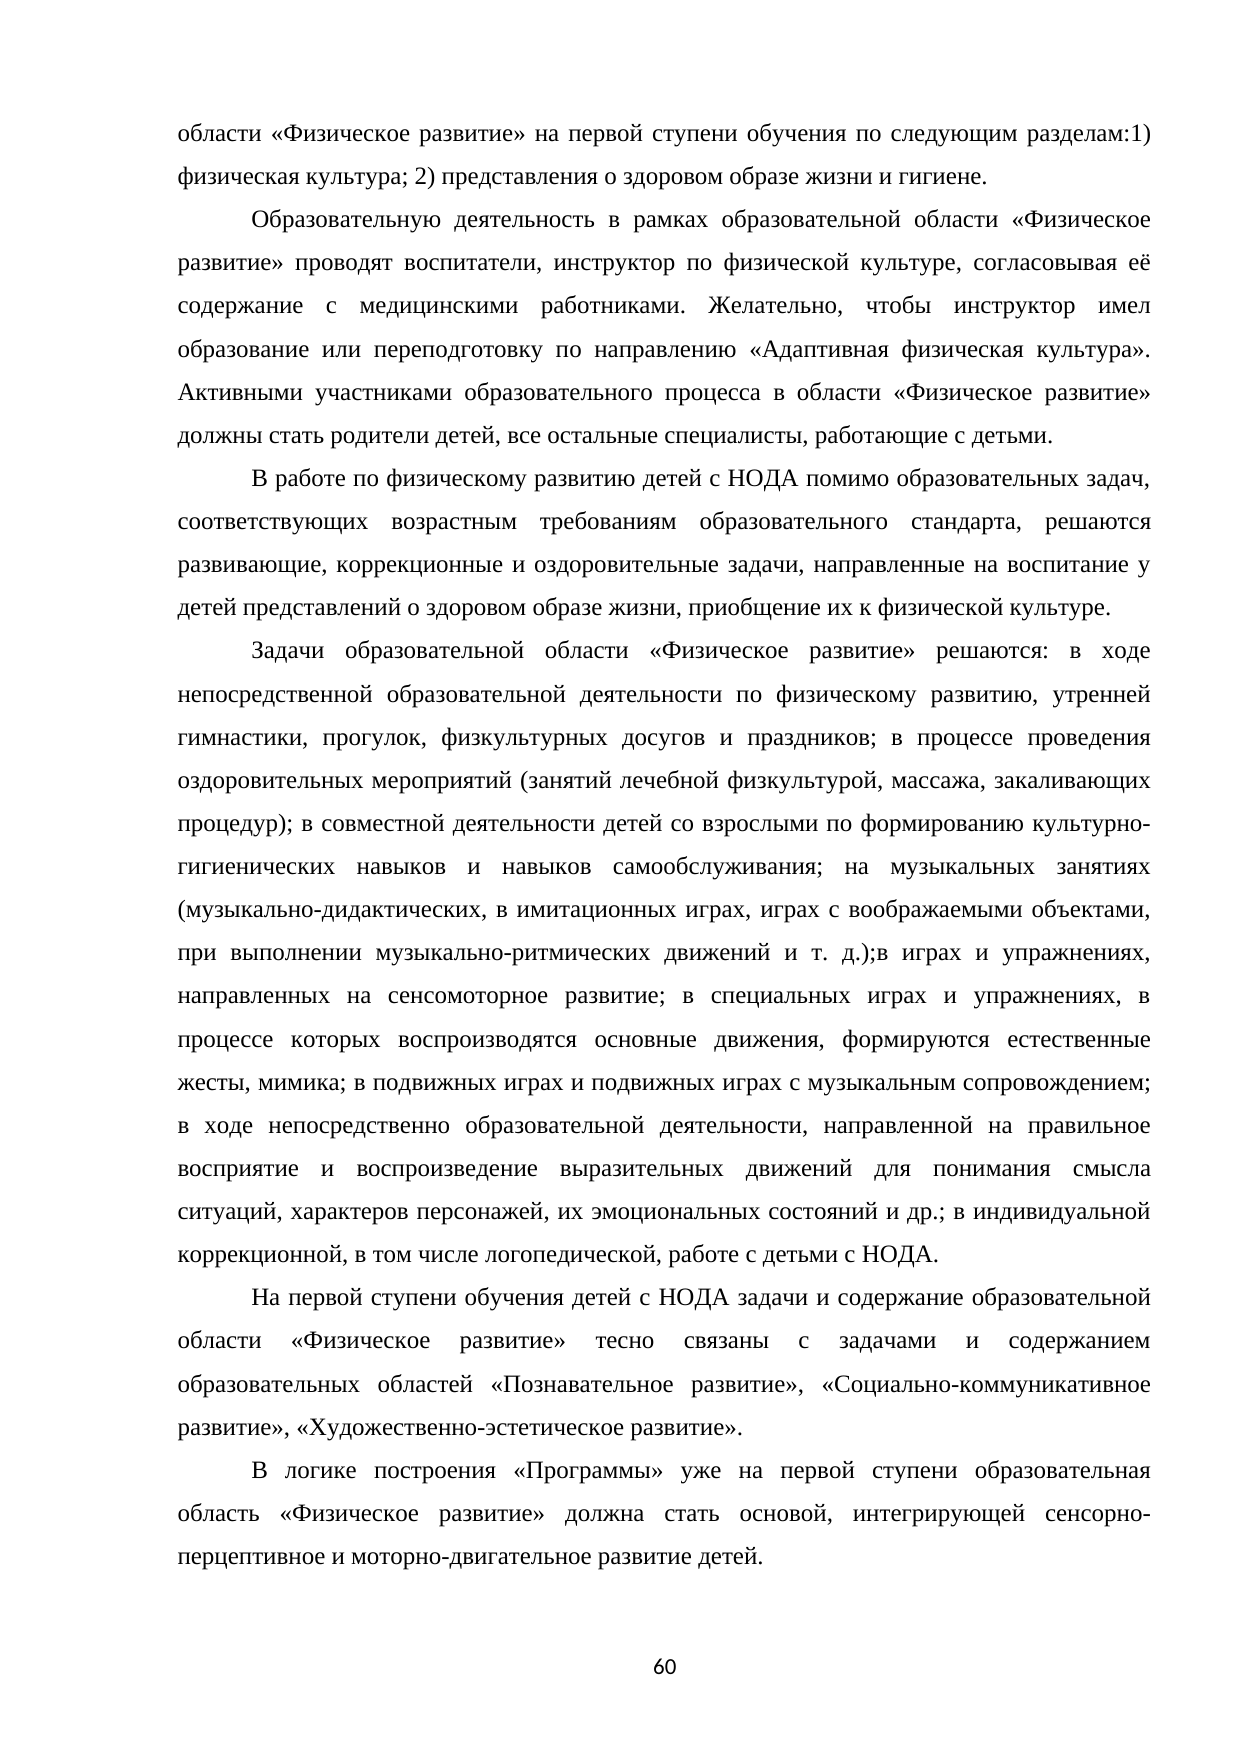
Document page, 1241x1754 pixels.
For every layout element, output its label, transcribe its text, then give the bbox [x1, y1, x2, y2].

text Образовательную деятельность в рамках образовательной области «Физическое развитие» проводят воспитатели, инструктор по физической культуре, согласовывая её содержание с медицинскими работниками. Желательно, чтобы инструктор имел образование или переподготовку по направлению «Адаптивная физическая культура». Активными участниками образовательного процесса в области «Физическое развитие» должны стать родители детей, все остальные специалисты, работающие с детьми. [177, 204, 1152, 449]
text В работе по физическому развитию детей с НОДА помимо образовательных задач, соответствующих возрастным требованиям образовательного стандарта, решаются развивающие, коррекционные и оздоровительные задачи, направленные на воспитание у детей представлений о здоровом образе жизни, приобщение их к физической культуре. [177, 463, 1152, 621]
text В логике построения «Программы» уже на первой ступени образовательная область «Физическое развитие» должна стать основой, интегрирующей сенсорно-перцептивное и моторно-двигательное развитие детей. [177, 1455, 1152, 1570]
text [177, 118, 1152, 190]
text Задачи образовательной области «Физическое развитие» решаются: в ходе непосредственной образовательной деятельности по физическому развитию, утренней гимнастики, прогулок, физкультурных досугов и праздников; в процессе проведения оздоровительных мероприятий (занятий лечебной физкультурой, массажа, закаливающих процедур); в совместной деятельности детей со взрослыми по формированию культурно-гигиенических навыков и навыков самообслуживания; на музыкальных занятиях (музыкально-дидактических, в имитационных играх, играх с воображаемыми объектами, при выполнении музыкально-ритмических движений и т. д.);в играх и упражнениях, направленных на сенсомоторное развитие; в специальных играх и упражнениях, в процессе которых воспроизводятся основные движения, формируются естественные жесты, мимика; в подвижных играх и подвижных играх с музыкальным сопровождением; в ходе непосредственно образовательной деятельности, направленной на правильное восприятие и воспроизведение выразительных движений для понимания смысла ситуаций, характеров персонажей, их эмоциональных состояний и др.; в индивидуальной коррекционной, в том числе логопедической, работе с детьми с НОДА. [177, 636, 1152, 1268]
text На первой ступени обучения детей с НОДА задачи и содержание образовательной области «Физическое развитие» тесно связаны с задачами и содержанием образовательных областей «Познавательное развитие», «Социально-коммуникативное развитие», «Художественно-эстетическое развитие». [177, 1282, 1152, 1441]
